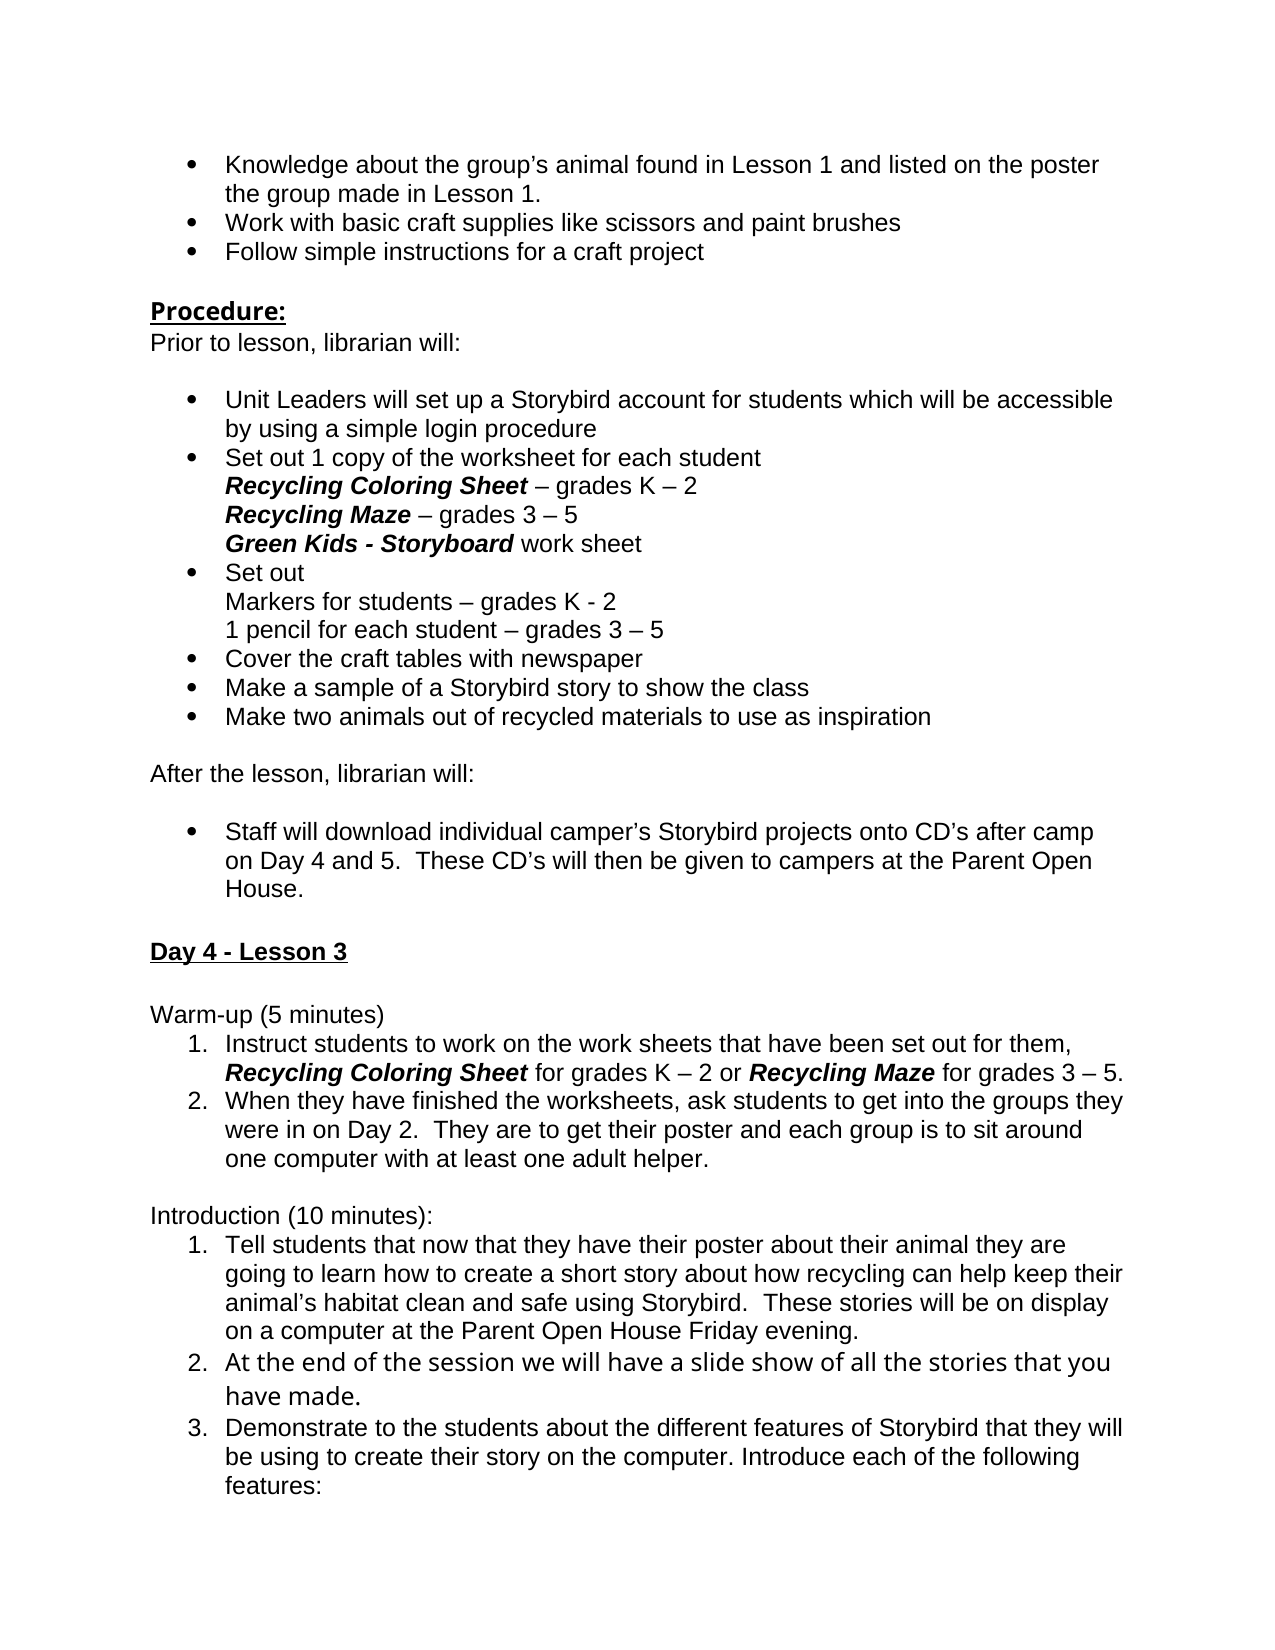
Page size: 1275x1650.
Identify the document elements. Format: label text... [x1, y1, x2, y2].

list At the end of the session we will have a slide show of all the stories that you have made. [187, 1345, 1125, 1413]
text After the lesson, librarian will: [150, 759, 1125, 788]
list Knowledge about the group’s animal found in Lesson 1 and listed on the poster the group made in Lesson 1. [187, 150, 1125, 208]
text Day 4 - Lesson 3 [150, 937, 1125, 966]
list Cover the craft tables with newspaper [187, 644, 1125, 673]
text Prior to lesson, librarian will: [150, 328, 1125, 385]
list Follow simple instructions for a craft project [187, 236, 1125, 265]
list Demonstrate to the students about the different features of Storybird that they will be using to create their story on the computer. Introduce each of the following features: [187, 1413, 1125, 1499]
list Make a sample of a Storybird story to show the class [187, 673, 1125, 702]
list Set out Markers for students – grades K - 2 1 pencil for each student – grades 3 – 5 [187, 558, 1125, 644]
text Introduction (10 minutes): [150, 1201, 1125, 1230]
text Procedure: [150, 294, 1125, 328]
list Tell students that now that they have their poster about their animal they are going to learn how to create a short story about how recycling can help keep their animal’s habitat clean and safe using Storybird. These stories will be on display on a computer at the Parent Open House Friday evening. [187, 1230, 1125, 1345]
list Unit Leaders will set up a Storybird account for students which will be accessible by using a simple login procedure [187, 385, 1125, 442]
list Staff will download individual camper’s Storybird projects onto CD’s after camp on Day 4 and 5. These CD’s will then be given to campers at the Parent Open House. [187, 817, 1125, 903]
list Set out 1 copy of the worksheet for each student Recycling Coloring Sheet – grades K – 2 Recycling Maze – grades 3 – 5 Green Kids - Storyboard work sheet [187, 442, 1125, 558]
list Instruct students to work on the work sheets that have been set out for them, Recycling Coloring Sheet for grades K – 2 or Recycling Maze for grades 3 – 5. [187, 1029, 1125, 1086]
list Work with basic craft supplies like scissors and paint brushes [187, 208, 1125, 236]
list Make two animals out of recycled materials to use as inspiration [187, 702, 1125, 731]
list When they have finished the worksheets, ask students to get into the groups they were in on Day 2. They are to get their poster and each group is to sit around one computer with at least one adult helper. [187, 1086, 1125, 1172]
text Warm-up (5 minutes) [150, 1000, 1125, 1029]
